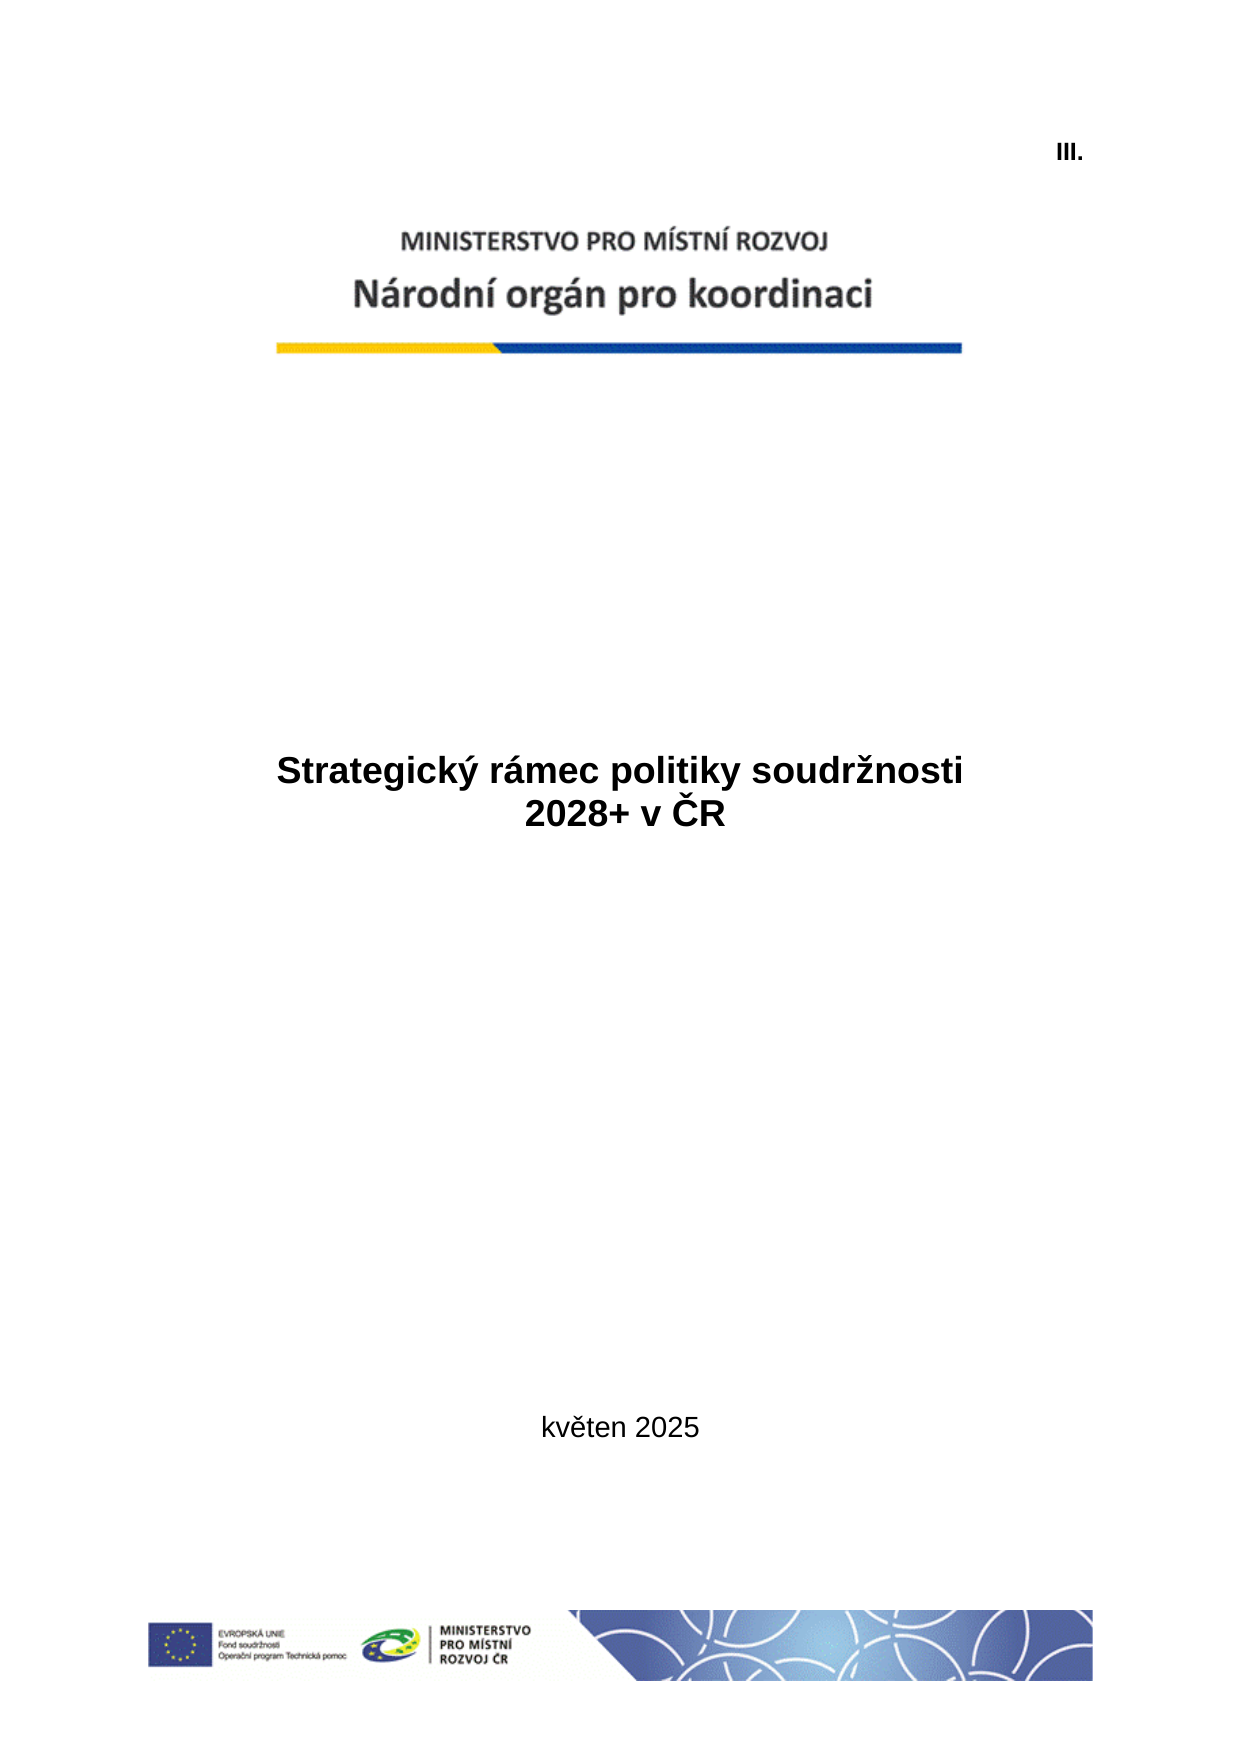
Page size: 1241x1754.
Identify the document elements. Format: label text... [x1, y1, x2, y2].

picture [147, 1610, 1093, 1681]
picture [147, 165, 1092, 371]
text Strategický rámec politiky soudržnosti [148, 748, 1093, 792]
text květen 2025 [148, 1410, 1093, 1443]
text 2028+ v ČR [148, 792, 1093, 835]
